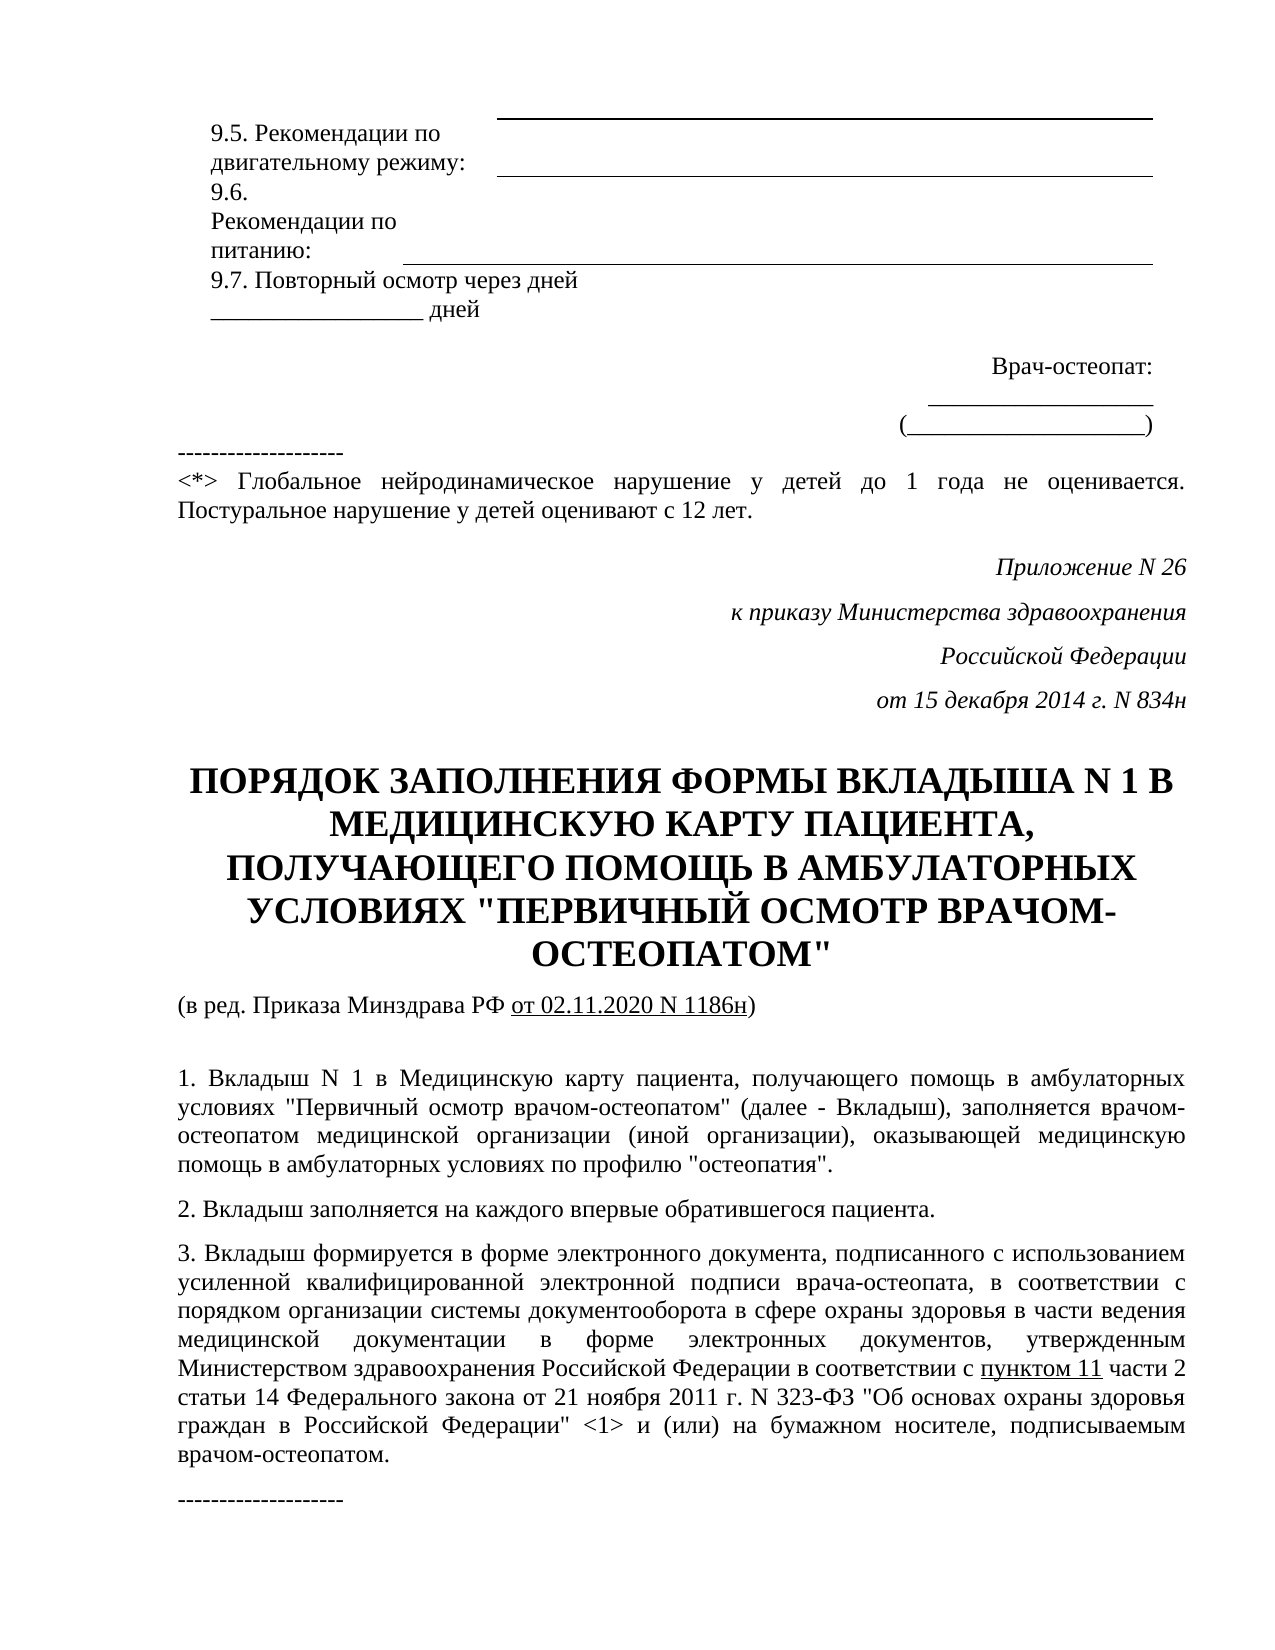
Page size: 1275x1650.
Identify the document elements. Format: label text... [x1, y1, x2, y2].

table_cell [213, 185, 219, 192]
text <*> Глобальное нейродинамическое нарушение у детей до 1 года не оценивается. Постуральное нарушение у детей оценивают с 12 лет. [177, 466, 1186, 524]
text -------------------- [177, 1484, 1186, 1512]
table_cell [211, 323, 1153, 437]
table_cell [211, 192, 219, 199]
text Приложение N 26 [177, 552, 1186, 581]
text (в ред. Приказа Минздрава РФ от 02.11.2020 N 1186н) [177, 990, 1186, 1019]
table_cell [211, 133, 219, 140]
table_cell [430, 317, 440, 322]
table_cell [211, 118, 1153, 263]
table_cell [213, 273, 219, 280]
text к приказу Министерства здравоохранения [177, 597, 1186, 626]
text Российской Федерации [177, 641, 1186, 670]
text 3. Вкладыш формируется в форме электронного документа, подписанного с использованием усиленной квалифицированной электронной подписи врача-остеопата, в соответствии с порядком организации системы документооборота в сфере охраны здоровья в части ведения медицинской документации в форме электронных документов, утвержденным Министерством здравоохранения Российской Федерации в соответствии с пунктом 11 части 2 статьи 14 Федерального закона от 21 ноября 2011 г. N 323-ФЗ "Об основах охраны здоровья граждан в Российской Федерации" <1> и (или) на бумажном носителе, подписываемым врачом-остеопатом. [177, 1238, 1186, 1468]
text 2. Вкладыш заполняется на каждого впервые обратившегося пациента. [177, 1194, 1186, 1222]
text -------------------- [177, 437, 1186, 466]
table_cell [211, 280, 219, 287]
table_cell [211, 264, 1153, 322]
text 1. Вкладыш N 1 в Медицинскую карту пациента, получающего помощь в амбулаторных условиях "Первичный осмотр врачом-остеопатом" (далее - Вкладыш), заполняется врачом-остеопатом медицинской организации (иной организации), оказывающей медицинскую помощь в амбулаторных условиях по профилю "остеопатия". [177, 1063, 1186, 1178]
text ПОРЯДОК ЗАПОЛНЕНИЯ ФОРМЫ ВКЛАДЫША N 1 В МЕДИЦИНСКУЮ КАРТУ ПАЦИЕНТА, ПОЛУЧАЮЩЕГО ПОМОЩЬ В АМБУЛАТОРНЫХ УСЛОВИЯХ "ПЕРВИЧНЫЙ ОСМОТР ВРАЧОМ-ОСТЕОПАТОМ" [177, 759, 1186, 974]
text от 15 декабря 2014 г. N 834н [177, 686, 1186, 714]
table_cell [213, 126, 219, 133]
